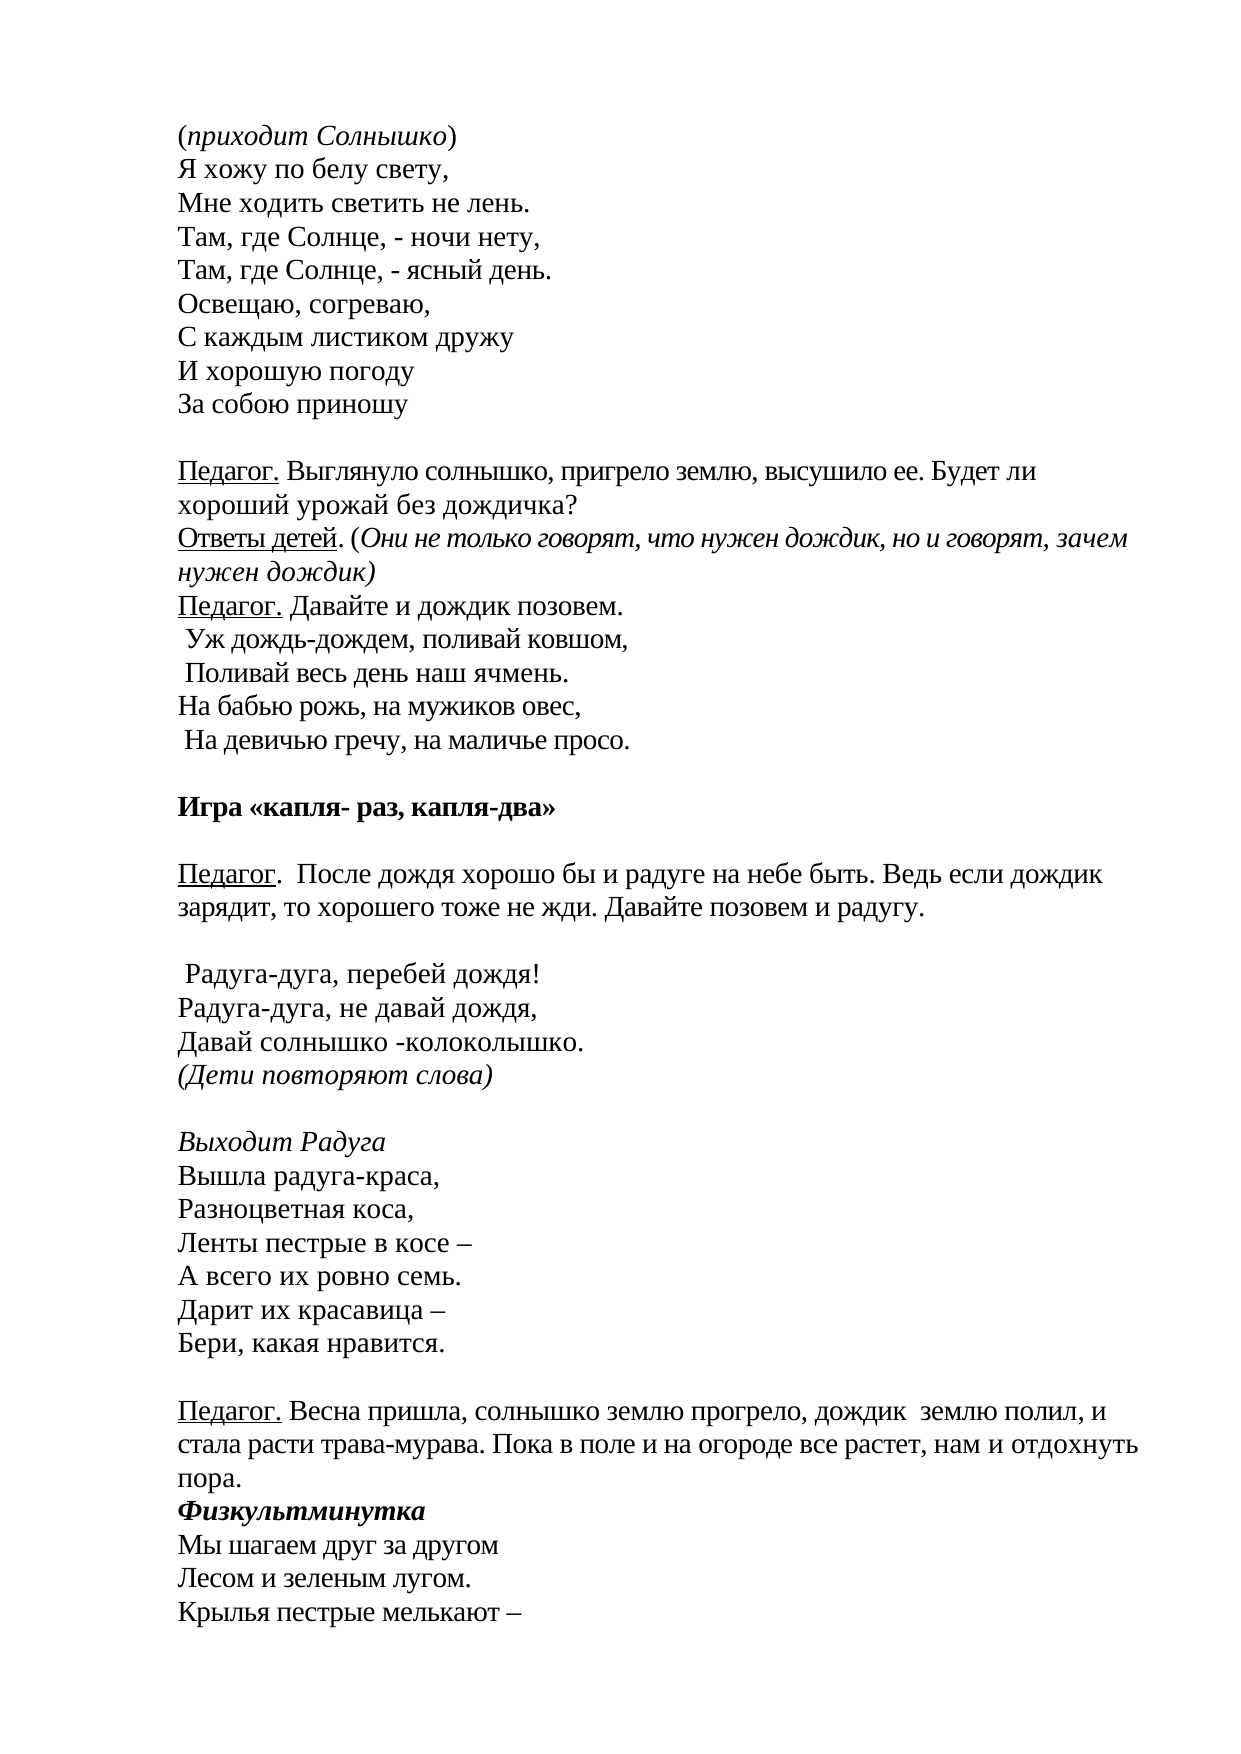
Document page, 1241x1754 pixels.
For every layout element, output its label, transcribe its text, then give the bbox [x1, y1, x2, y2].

text Игра «капля- раз, капля-два» [177, 789, 1152, 822]
text Разноцветная коса, [177, 1191, 1152, 1225]
text Педагог. Давайте и дождик позовем. [177, 588, 1152, 621]
text Выходит Радуга [177, 1124, 1152, 1158]
text Ленты пестрые в косе – [177, 1225, 1152, 1258]
text Педагог. Выглянуло солнышко, пригрело землю, высушило ее. Будет ли хороший урожай без дождичка? [177, 453, 1152, 521]
text За собою приношу [177, 386, 1152, 420]
text Ответы детей. (Они не только говорят, что нужен дождик, но и говорят, зачем нужен дождик) [177, 521, 1152, 588]
text Поливай весь день наш ячмень. [177, 655, 1152, 688]
text Дарит их красавица – [177, 1292, 1152, 1326]
text Там, где Солнце, - ночи нету, [177, 219, 1152, 252]
text Вышла радуга-краса, [177, 1158, 1152, 1191]
text Освещаю, согреваю, [177, 286, 1152, 319]
text Физкультминутка [177, 1493, 1152, 1527]
text А всего их ровно семь. [177, 1258, 1152, 1292]
text Лесом и зеленым лугом. [177, 1560, 1152, 1594]
text (приходит Солнышко) [177, 118, 1152, 152]
text Мне ходить светить не лень. [177, 185, 1152, 219]
text (Дети повторяют слова) [177, 1057, 1152, 1091]
text Педагог. Весна пришла, солнышко землю прогрело, дождик землю полил, и стала расти трава-мурава. Пока в поле и на огороде все растет, нам и отдохнуть пора. [177, 1393, 1152, 1493]
text Радуга-дуга, перебей дождя! [177, 957, 1152, 990]
text Уж дождь-дождем, поливай ковшом, [177, 621, 1152, 655]
text С каждым листиком дружу [177, 319, 1152, 353]
text Давай солнышко -колоколышко. [177, 1024, 1152, 1057]
text Крылья пестрые мелькают – [177, 1594, 1152, 1627]
text Там, где Солнце, - ясный день. [177, 252, 1152, 286]
text Радуга-дуга, не давай дождя, [177, 990, 1152, 1024]
text И хорошую погоду [177, 353, 1152, 386]
text Бери, какая нравится. [177, 1326, 1152, 1359]
text На девичью гречу, на маличье просо. [177, 722, 1152, 755]
text На бабью рожь, на мужиков овес, [177, 688, 1152, 722]
text Педагог. После дождя хорошо бы и радуге на небе быть. Ведь если дождик зарядит, то хорошего тоже не жди. Давайте позовем и радугу. [177, 856, 1152, 923]
text Я хожу по белу свету, [177, 152, 1152, 185]
text Мы шагаем друг за другом [177, 1527, 1152, 1560]
